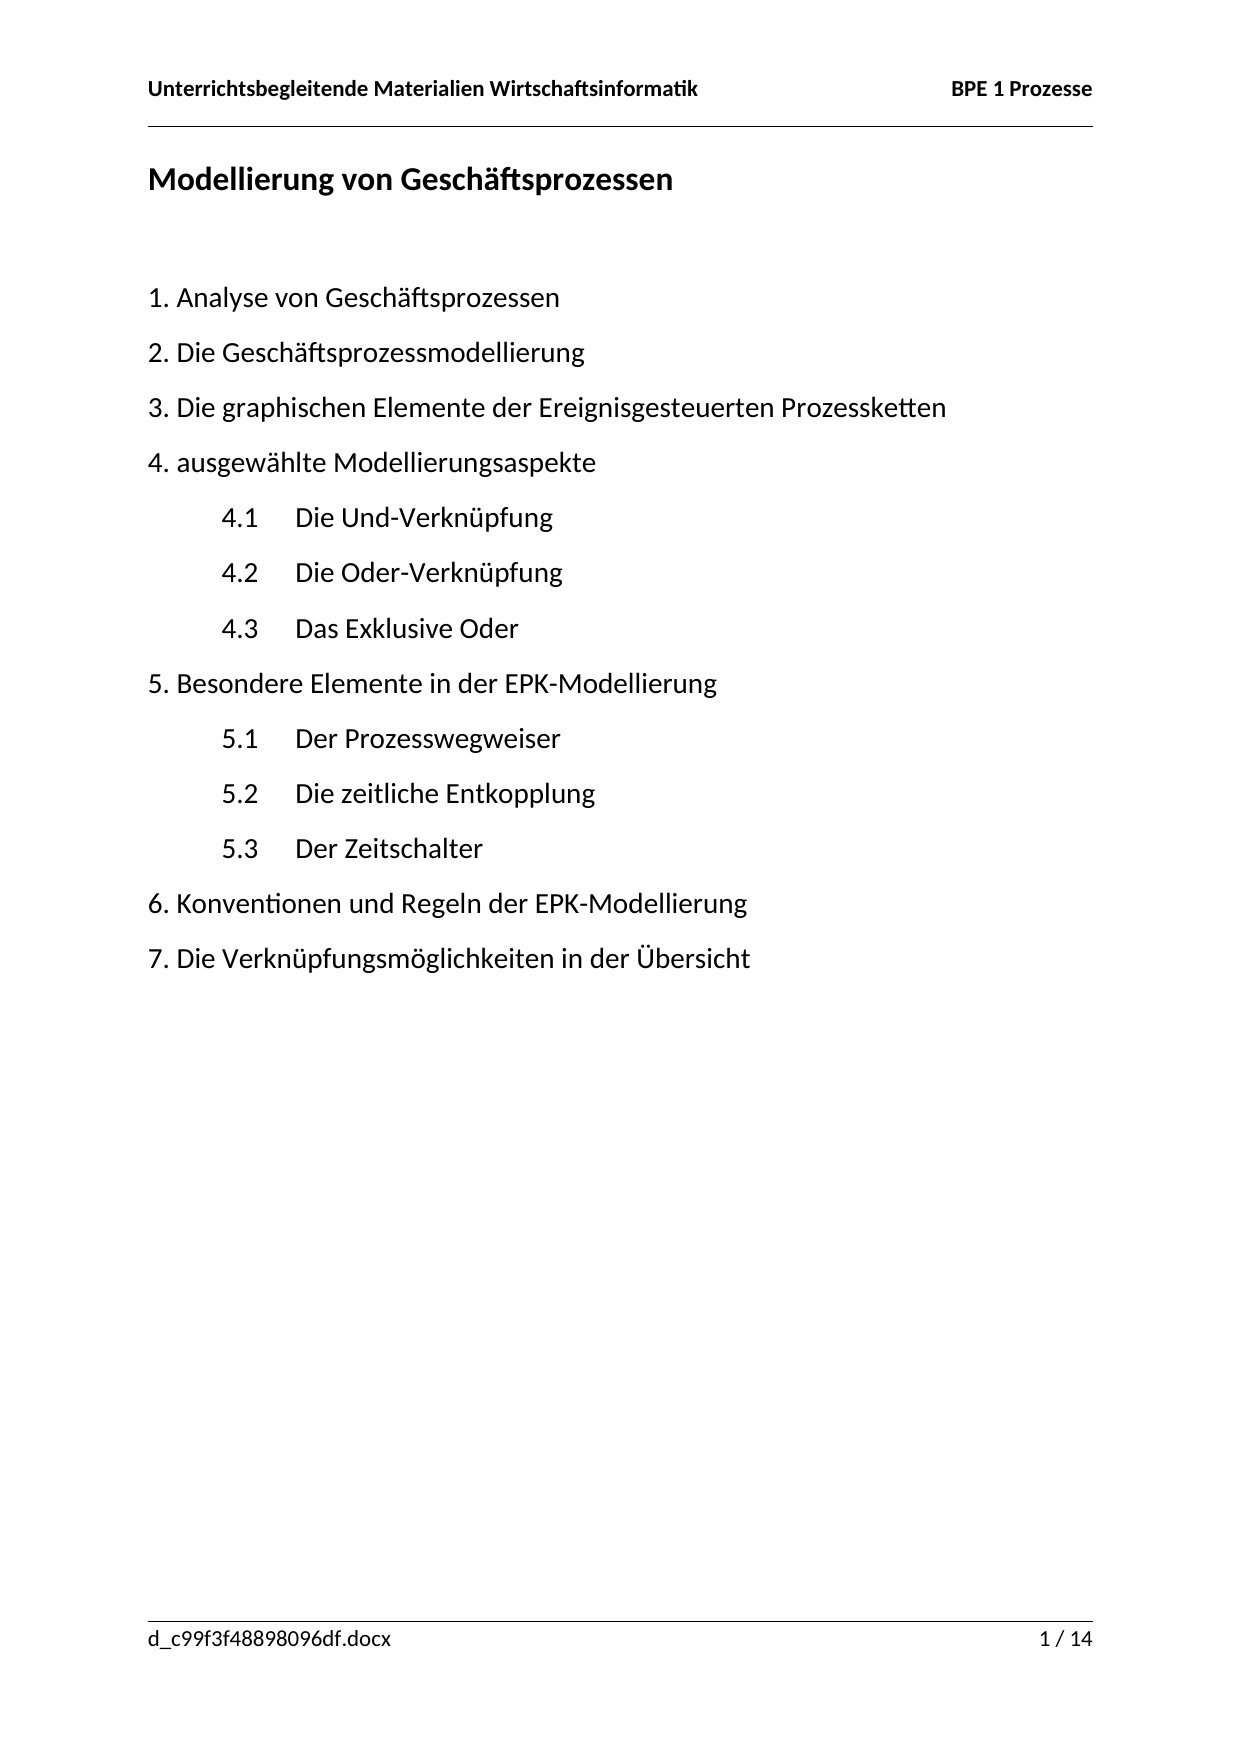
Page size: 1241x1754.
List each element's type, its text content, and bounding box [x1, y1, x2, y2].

text 4.1 Die Und-Verknüpfung [185, 499, 1093, 535]
text 6. Konventionen und Regeln der EPK-Modellierung [148, 885, 1093, 921]
text 7. Die Verknüpfungsmöglichkeiten in der Übersicht [148, 940, 1093, 976]
text Modellierung von Geschäftsprozessen [148, 158, 1093, 198]
text 4.3 Das Exklusive Oder [221, 610, 1093, 645]
text 2. Die Geschäftsprozessmodellierung [148, 334, 1093, 370]
text 5. Besondere Elemente in der EPK-Modellierung [148, 665, 1093, 700]
text 3. Die graphischen Elemente der Ereignisgesteuerten Prozessketten [148, 389, 1093, 425]
text 4. ausgewählte Modellierungsaspekte [148, 444, 1093, 480]
text 5.2 Die zeitliche Entkopplung [221, 775, 1093, 811]
text 5.1 Der Prozesswegweiser [148, 720, 1093, 756]
text 1. Analyse von Geschäftsprozessen [148, 279, 1093, 315]
text 4.2 Die Oder-Verknüpfung [148, 554, 1093, 590]
list Der Zeitschalter [221, 830, 1093, 866]
